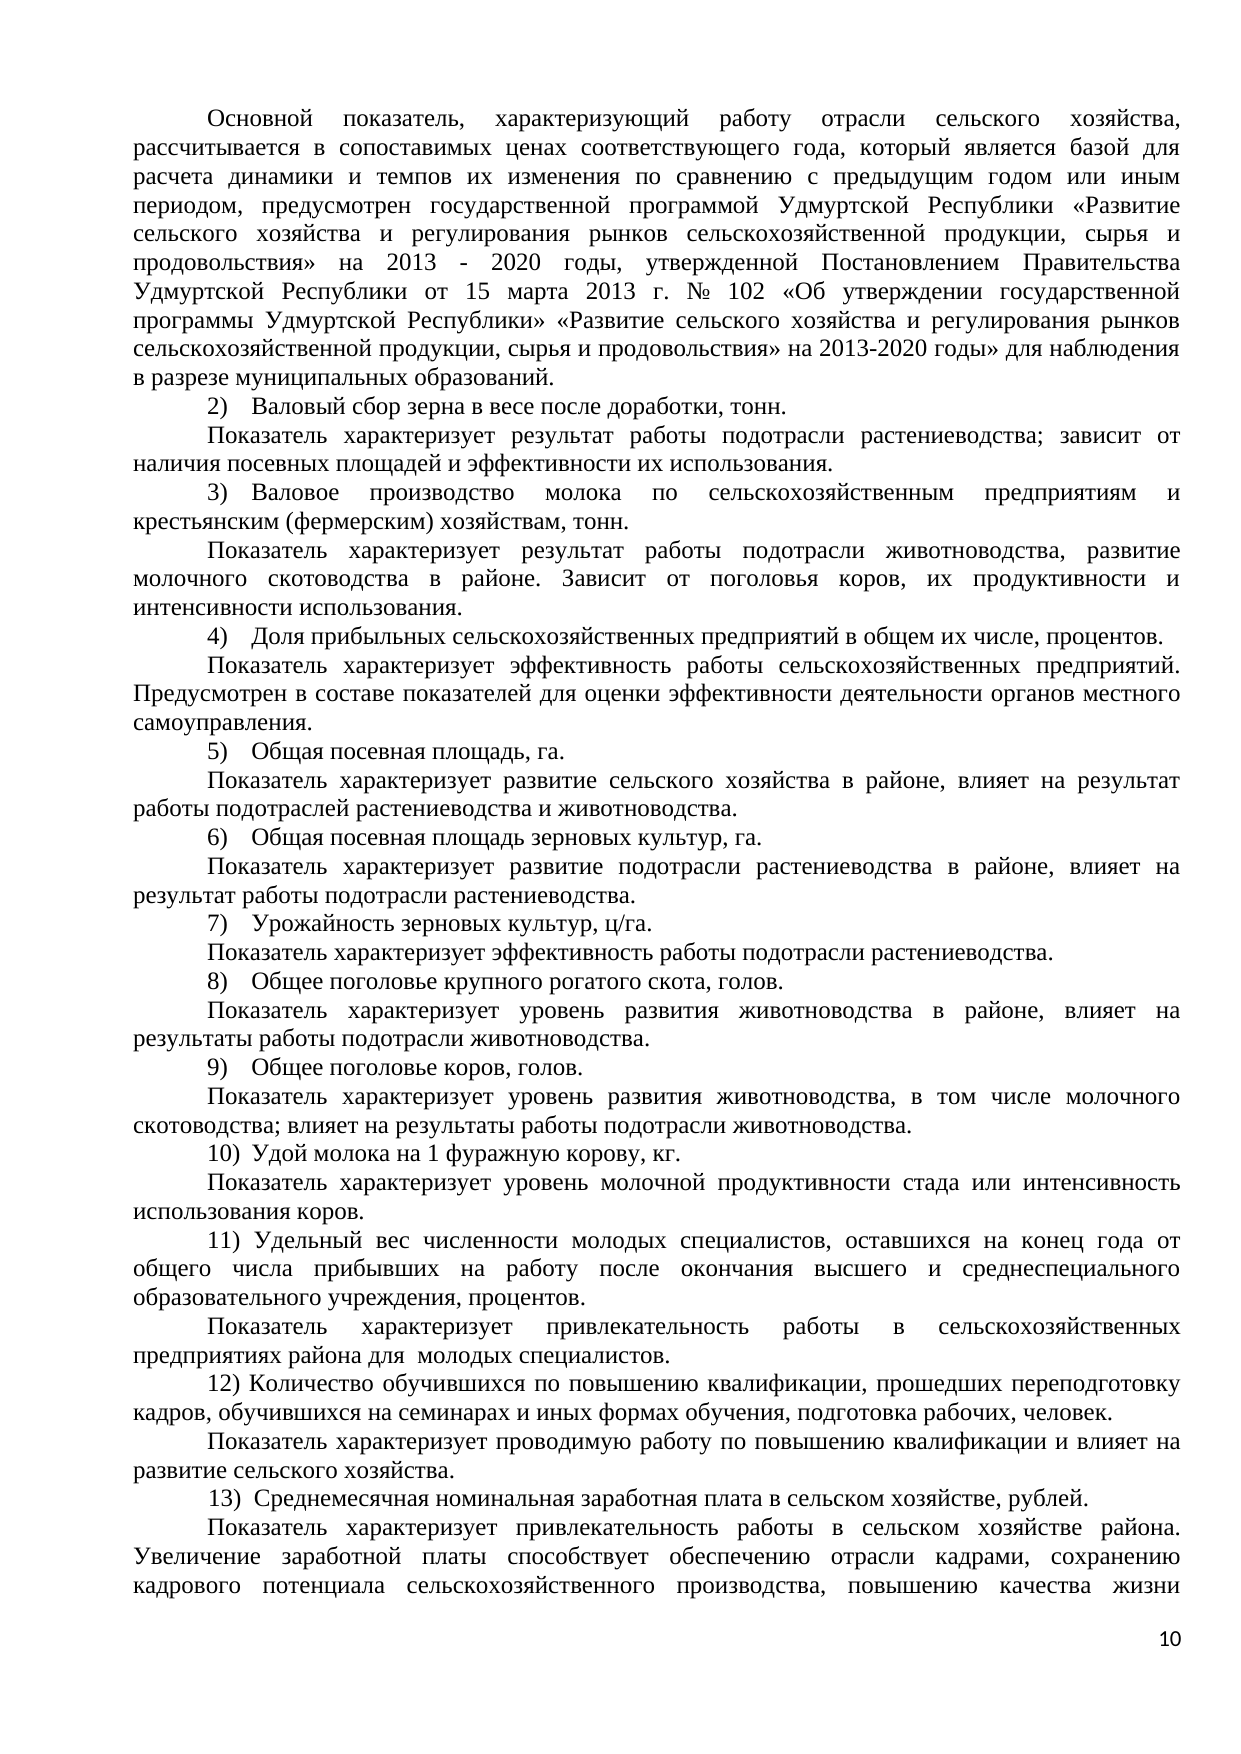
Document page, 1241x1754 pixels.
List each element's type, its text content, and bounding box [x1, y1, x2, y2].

list Общая посевная площадь, га. [133, 736, 1181, 765]
text Показатель характеризует проводимую работу по повышению квалификации и влияет на развитие сельского хозяйства. [133, 1426, 1181, 1483]
text Показатель характеризует эффективность работы подотрасли растениеводства. [207, 937, 1181, 966]
text 13) Среднемесячная номинальная заработная плата в сельском хозяйстве, рублей. [170, 1483, 1181, 1512]
text Показатель характеризует привлекательность работы в сельскохозяйственных предприятиях района для молодых специалистов. [133, 1311, 1181, 1368]
list Валовое производство молока по сельскохозяйственным предприятиям и крестьянским (фермерским) хозяйствам, тонн. [133, 477, 1181, 535]
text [133, 1512, 1181, 1598]
list Валовый сбор зерна в весе после доработки, тонн. [133, 391, 1181, 420]
list Общее поголовье крупного рогатого скота, голов. [133, 966, 1181, 995]
text 12) Количество обучившихся по повышению квалификации, прошедших переподготовку кадров, обучившихся на семинарах и иных формах обучения, подготовка рабочих, человек. [133, 1368, 1181, 1426]
text Показатель характеризует уровень молочной продуктивности стада или интенсивность использования коров. [133, 1167, 1181, 1225]
list Доля прибыльных сельскохозяйственных предприятий в общем их числе, процентов. [133, 621, 1181, 650]
list Общая посевная площадь зерновых культур, га. [133, 822, 1181, 851]
list Урожайность зерновых культур, ц/га. [133, 908, 1181, 937]
text Показатель характеризует уровень развития животноводства в районе, влияет на результаты работы подотрасли животноводства. [133, 995, 1181, 1052]
text Показатель характеризует уровень развития животноводства, в том числе молочного скотоводства; влияет на результаты работы подотрасли животноводства. [133, 1081, 1181, 1138]
text Показатель характеризует развитие подотрасли растениеводства в районе, влияет на результат работы подотрасли растениеводства. [133, 851, 1181, 908]
text Основной показатель, характеризующий работу отрасли сельского хозяйства, рассчитывается в сопоставимых ценах соответствующего года, который является базой для расчета динамики и темпов их изменения по сравнению с предыдущим годом или иным периодом, предусмотрен государственной программой Удмуртской Республики «Развитие сельского хозяйства и регулирования рынков сельскохозяйственной продукции, сырья и продовольствия» на 2013 - 2020 годы, утвержденной Постановлением Правительства Удмуртской Республики от 15 марта 2013 г. № 102 «Об утверждении государственной программы Удмуртской Республики» «Развитие сельского хозяйства и регулирования рынков сельскохозяйственной продукции, сырья и продовольствия» на 2013-2020 годы» для наблюдения в разрезе муниципальных образований. [133, 103, 1181, 391]
list Удой молока на 1 фуражную корову, кг. [133, 1138, 1181, 1167]
text Показатель характеризует результат работы подотрасли животноводства, развитие молочного скотоводства в районе. Зависит от поголовья коров, их продуктивности и интенсивности использования. [133, 535, 1181, 621]
list Общее поголовье коров, голов. [133, 1052, 1181, 1081]
text Показатель характеризует эффективность работы сельскохозяйственных предприятий. Предусмотрен в составе показателей для оценки эффективности деятельности органов местного самоуправления. [133, 650, 1181, 736]
text 11) Удельный вес численности молодых специалистов, оставшихся на конец года от общего числа прибывших на работу после окончания высшего и среднеспециального образовательного учреждения, процентов. [133, 1225, 1181, 1311]
text Показатель характеризует результат работы подотрасли растениеводства; зависит от наличия посевных площадей и эффективности их использования. [133, 420, 1181, 477]
text Показатель характеризует развитие сельского хозяйства в районе, влияет на результат работы подотраслей растениеводства и животноводства. [133, 765, 1181, 822]
